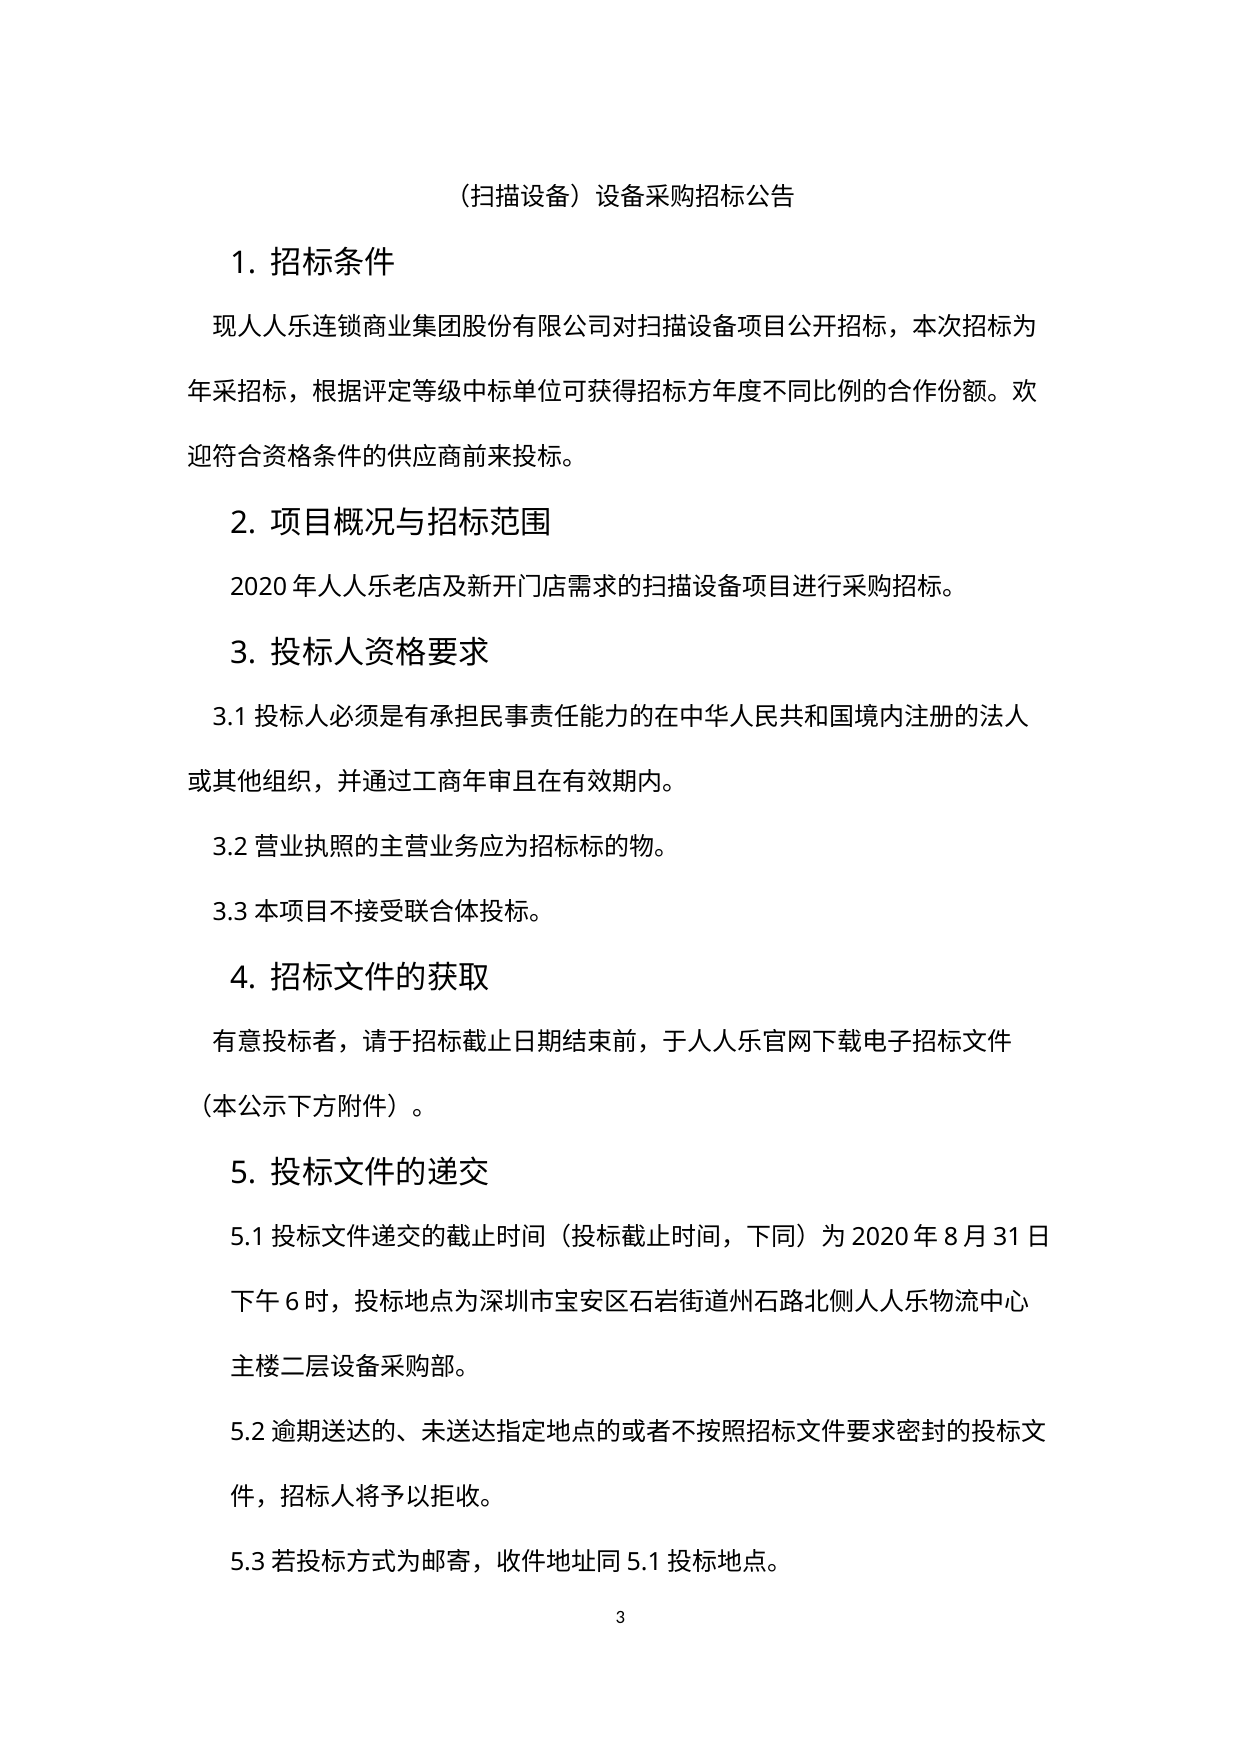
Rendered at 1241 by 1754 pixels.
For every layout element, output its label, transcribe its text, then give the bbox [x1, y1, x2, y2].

text 2020年人人乐老店及新开门店需求的扫描设备项目进行采购招标。 [230, 552, 1053, 617]
text 4. 招标文件的获取 [230, 942, 1053, 1007]
text 有意投标者，请于招标截止日期结束前，于人人乐官网下载电子招标文件（本公示下方附件）。 [187, 1007, 1053, 1137]
text 3.2 营业执照的主营业务应为招标标的物。 [187, 812, 1053, 877]
text 5.1 投标文件递交的截止时间（投标截止时间，下同）为2020年8月31日下午6时，投标地点为深圳市宝安区石岩街道州石路北侧人人乐物流中心主楼二层设备采购部。 [230, 1202, 1053, 1397]
text （扫描设备）设备采购招标公告 [187, 162, 1053, 227]
text 5. 投标文件的递交 [230, 1137, 1053, 1202]
text 1. 招标条件 [230, 227, 1053, 292]
text 3. 投标人资格要求 [230, 617, 1053, 682]
text 2. 项目概况与招标范围 [230, 487, 1053, 552]
text 3.1 投标人必须是有承担民事责任能力的在中华人民共和国境内注册的法人或其他组织，并通过工商年审且在有效期内。 [187, 682, 1053, 812]
text 3.3 本项目不接受联合体投标。 [187, 877, 1053, 942]
text 5.3 若投标方式为邮寄，收件地址同5.1投标地点。 [230, 1527, 1053, 1592]
text 现人人乐连锁商业集团股份有限公司对扫描设备项目公开招标，本次招标为年采招标，根据评定等级中标单位可获得招标方年度不同比例的合作份额。欢迎符合资格条件的供应商前来投标。 [187, 292, 1053, 487]
text 5.2 逾期送达的、未送达指定地点的或者不按照招标文件要求密封的投标文件，招标人将予以拒收。 [230, 1397, 1053, 1527]
